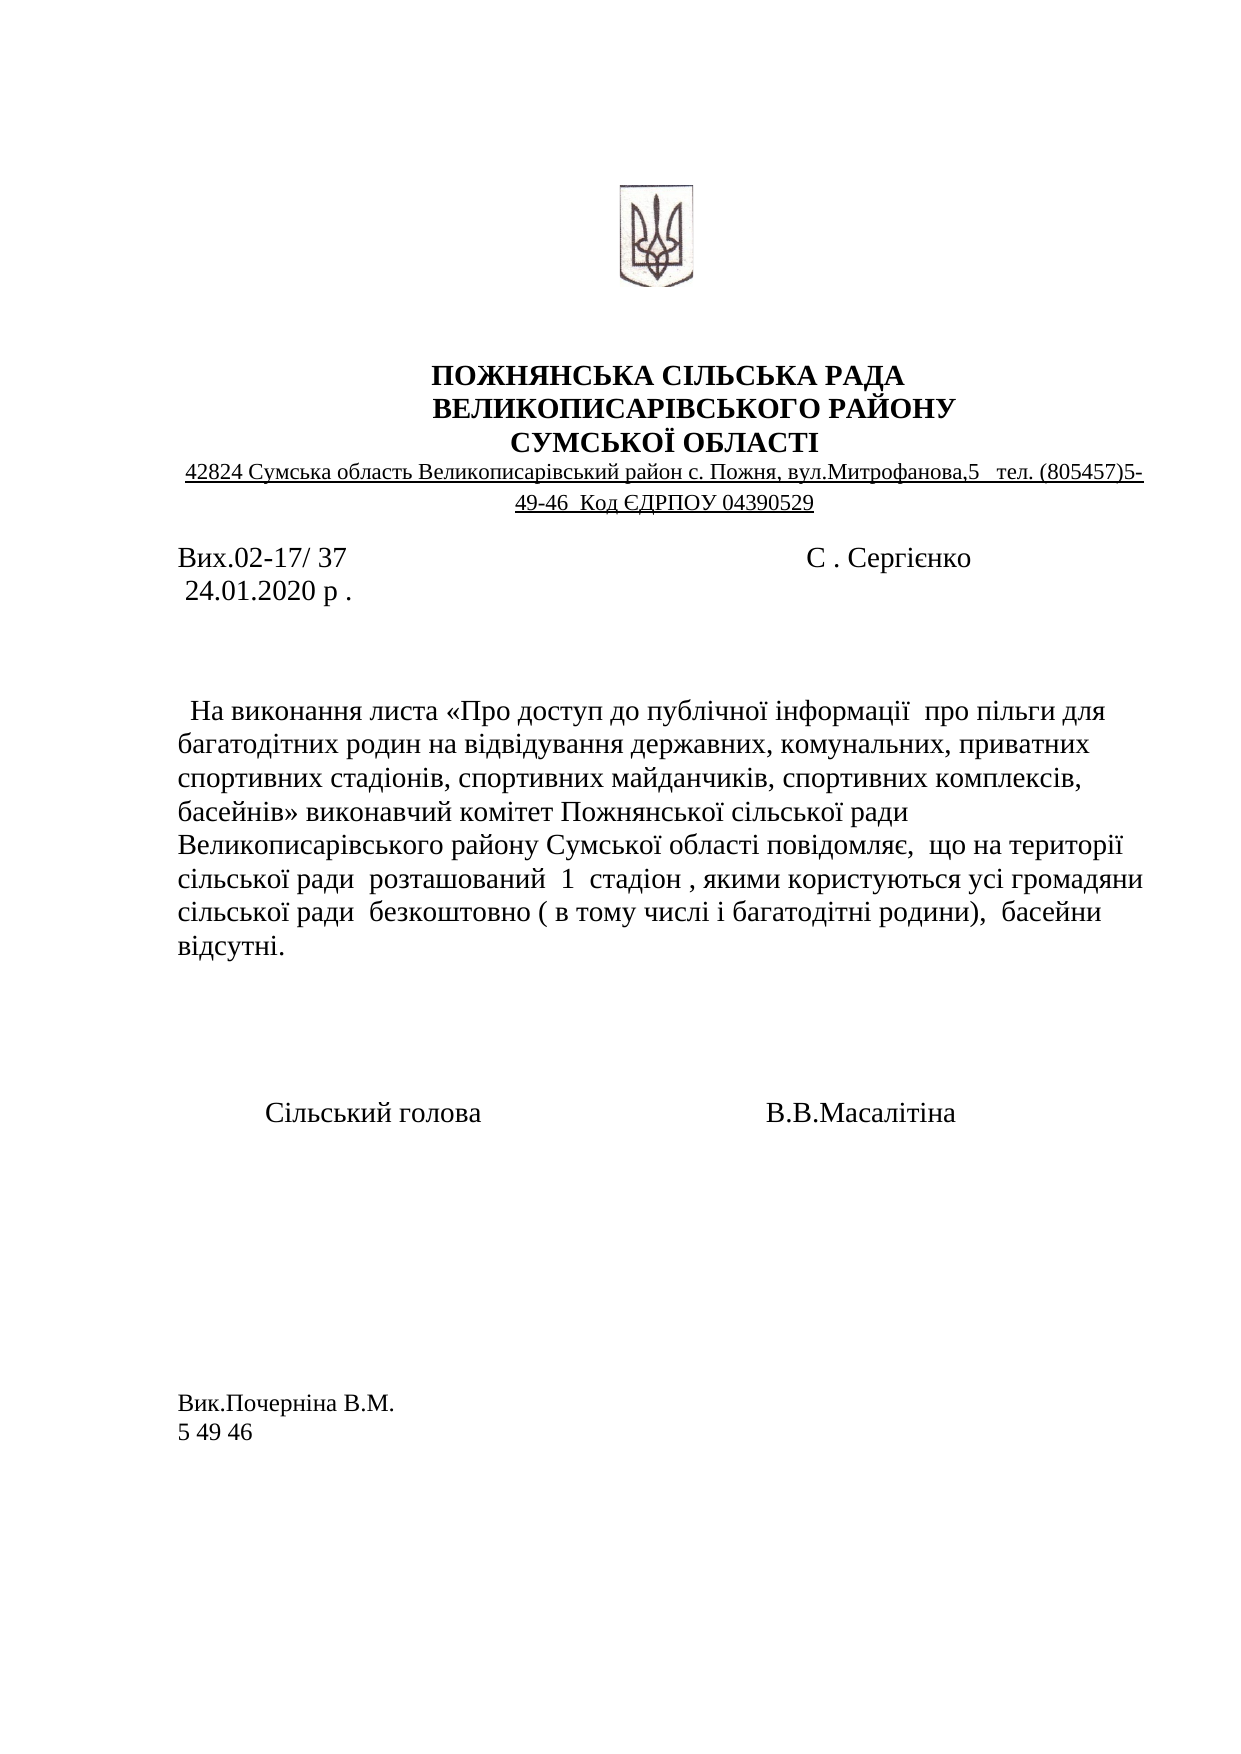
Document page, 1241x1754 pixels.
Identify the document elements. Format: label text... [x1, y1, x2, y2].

text Вих.02-17/ 37 С . Сергієнко [177, 540, 1152, 573]
text Вик.Почерніна В.М. [177, 1388, 1152, 1417]
subtitle СУМСЬКОЇ ОБЛАСТІ [177, 425, 1152, 458]
subtitle ПОЖНЯНСЬКА СІЛЬСЬКА РАДА ВЕЛИКОПИСАРІВСЬКОГО РАЙОНУ [177, 358, 1152, 425]
text 5 49 46 [177, 1417, 1152, 1445]
text 42824 Сумська область Великописарівський район с. Пожня, вул.Митрофанова,5 тел. (805457)5-49-46 Код ЄДРПОУ 04390529 [177, 458, 1152, 515]
text На виконання листа «Про доступ до публічної інформації про пільги для багатодітних родин на відвідування державних, комунальних, приватних спортивних стадіонів, спортивних майданчиків, спортивних комплексів, басейнів» виконавчий комітет Пожнянської сільської ради Великописарівського району Сумської області повідомляє, що на території сільської ради розташований 1 стадіон , якими користуються усі громадяни сільської ради безкоштовно ( в тому числі і багатодітні родини), басейни відсутні. [177, 693, 1152, 961]
picture [619, 185, 694, 287]
text Сільський голова В.В.Масалітіна [177, 1096, 1152, 1129]
text 24.01.2020 р . [177, 573, 1152, 607]
